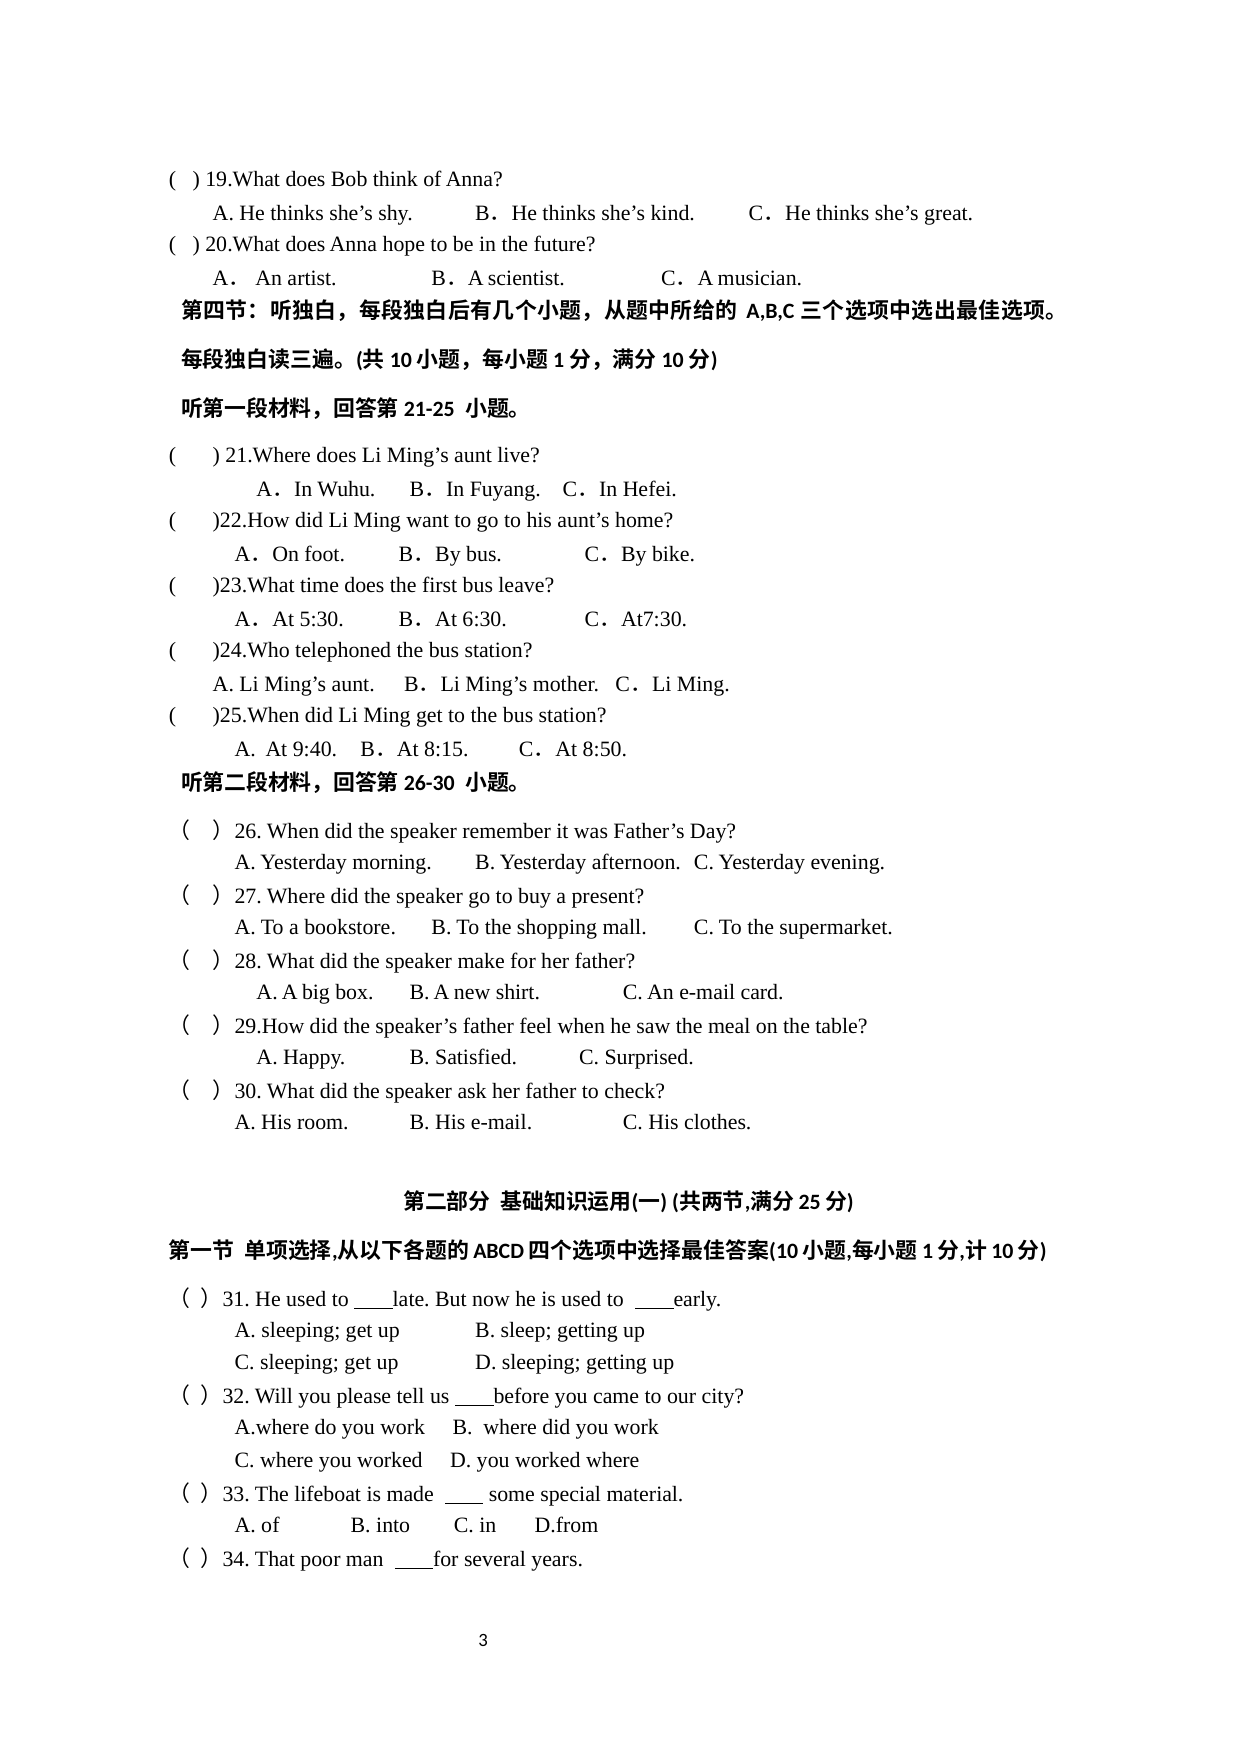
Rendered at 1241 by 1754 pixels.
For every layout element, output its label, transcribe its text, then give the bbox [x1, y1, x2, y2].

text （ ）28. What did the speaker make for her father? [169, 943, 1087, 976]
text A. A big box. B. A new shirt. C. An e-mail card. [169, 976, 1087, 1008]
text A. To a bookstore. B. To the shopping mall. C. To the supermarket. [169, 911, 1087, 943]
text ( )25.When did Li Ming get to the bus station? [169, 698, 1087, 731]
text A．On foot. B．By bus. C．By bike. [169, 536, 1087, 568]
text 第二部分 基础知识运用(一) (共两节,满分25分) [169, 1184, 1087, 1216]
text A．At 5:30. B．At 6:30. C．At7:30. [169, 601, 1087, 633]
text ( )23.What time does the first bus leave? [169, 568, 1087, 601]
text （ ）27. Where did the speaker go to buy a present? [169, 878, 1087, 911]
text ( )22.How did Li Ming want to go to his aunt’s home? [169, 503, 1087, 536]
text A. Yesterday morning. B. Yesterday afternoon. C. Yesterday evening. [169, 846, 1087, 878]
text C. where you worked D. you worked where [169, 1443, 1087, 1476]
text 听第一段材料，回答第 21-25 小题。 [181, 390, 1087, 423]
text 第一节 单项选择,从以下各题的ABCD四个选项中选择最佳答案(10小题,每小题1分,计10分) [169, 1232, 1087, 1265]
text A. Li Ming’s aunt. B．Li Ming’s mother. C．Li Ming. [169, 666, 1087, 698]
text （ ）31. He used to late. But now he is used to early. [169, 1281, 1087, 1313]
text A. Happy. B. Satisfied. C. Surprised. [169, 1041, 1087, 1073]
text C. sleeping; get up D. sleeping; getting up [169, 1346, 1087, 1378]
text A．In Wuhu. B．In Fuyang. C．In Hefei. [169, 471, 1087, 503]
text A． An artist. B．A scientist. C．A musician. [169, 259, 1087, 292]
list sleeping; get up B. sleep; getting up [169, 1313, 1087, 1346]
text （ ）26. When did the speaker remember it was Father’s Day? [169, 813, 1087, 846]
text A.where do you work B. where did you work [169, 1411, 1087, 1443]
text A. He thinks she’s shy. B．He thinks she’s kind. C．He thinks she’s great. [169, 194, 1087, 227]
text ( ) 21.Where does Li Ming’s aunt live? [169, 438, 1087, 471]
text ( )24.Who telephoned the bus station? [169, 633, 1087, 666]
text （ ）33. The lifeboat is made some special material. [169, 1476, 1087, 1508]
text 第四节：听独白，每段独白后有几个小题，从题中所给的 A,B,C 三个选项中选出最佳选项。 每段独白读三遍。(共 10 小题，每小题 1 分，满分 10 分) [181, 293, 1068, 374]
text （ ）32. Will you please tell us before you came to our city? [169, 1378, 1087, 1411]
text A. His room. B. His e-mail. C. His clothes. [169, 1106, 1087, 1138]
text （ ）34. That poor man for several years. [169, 1541, 1087, 1573]
text （ ）30. What did the speaker ask her father to check? [169, 1073, 1087, 1106]
text 听第二段材料，回答第 26-30 小题。 [181, 765, 1087, 797]
text ( ) 19.What does Bob think of Anna? [169, 162, 1087, 194]
text （ ）29.How did the speaker’s father feel when he saw the meal on the table? [169, 1008, 1087, 1041]
text ( ) 20.What does Anna hope to be in the future? [169, 227, 1087, 259]
text A. of B. into C. in D.from [169, 1508, 1087, 1541]
text A. At 9:40. B．At 8:15. C．At 8:50. [169, 731, 1087, 763]
